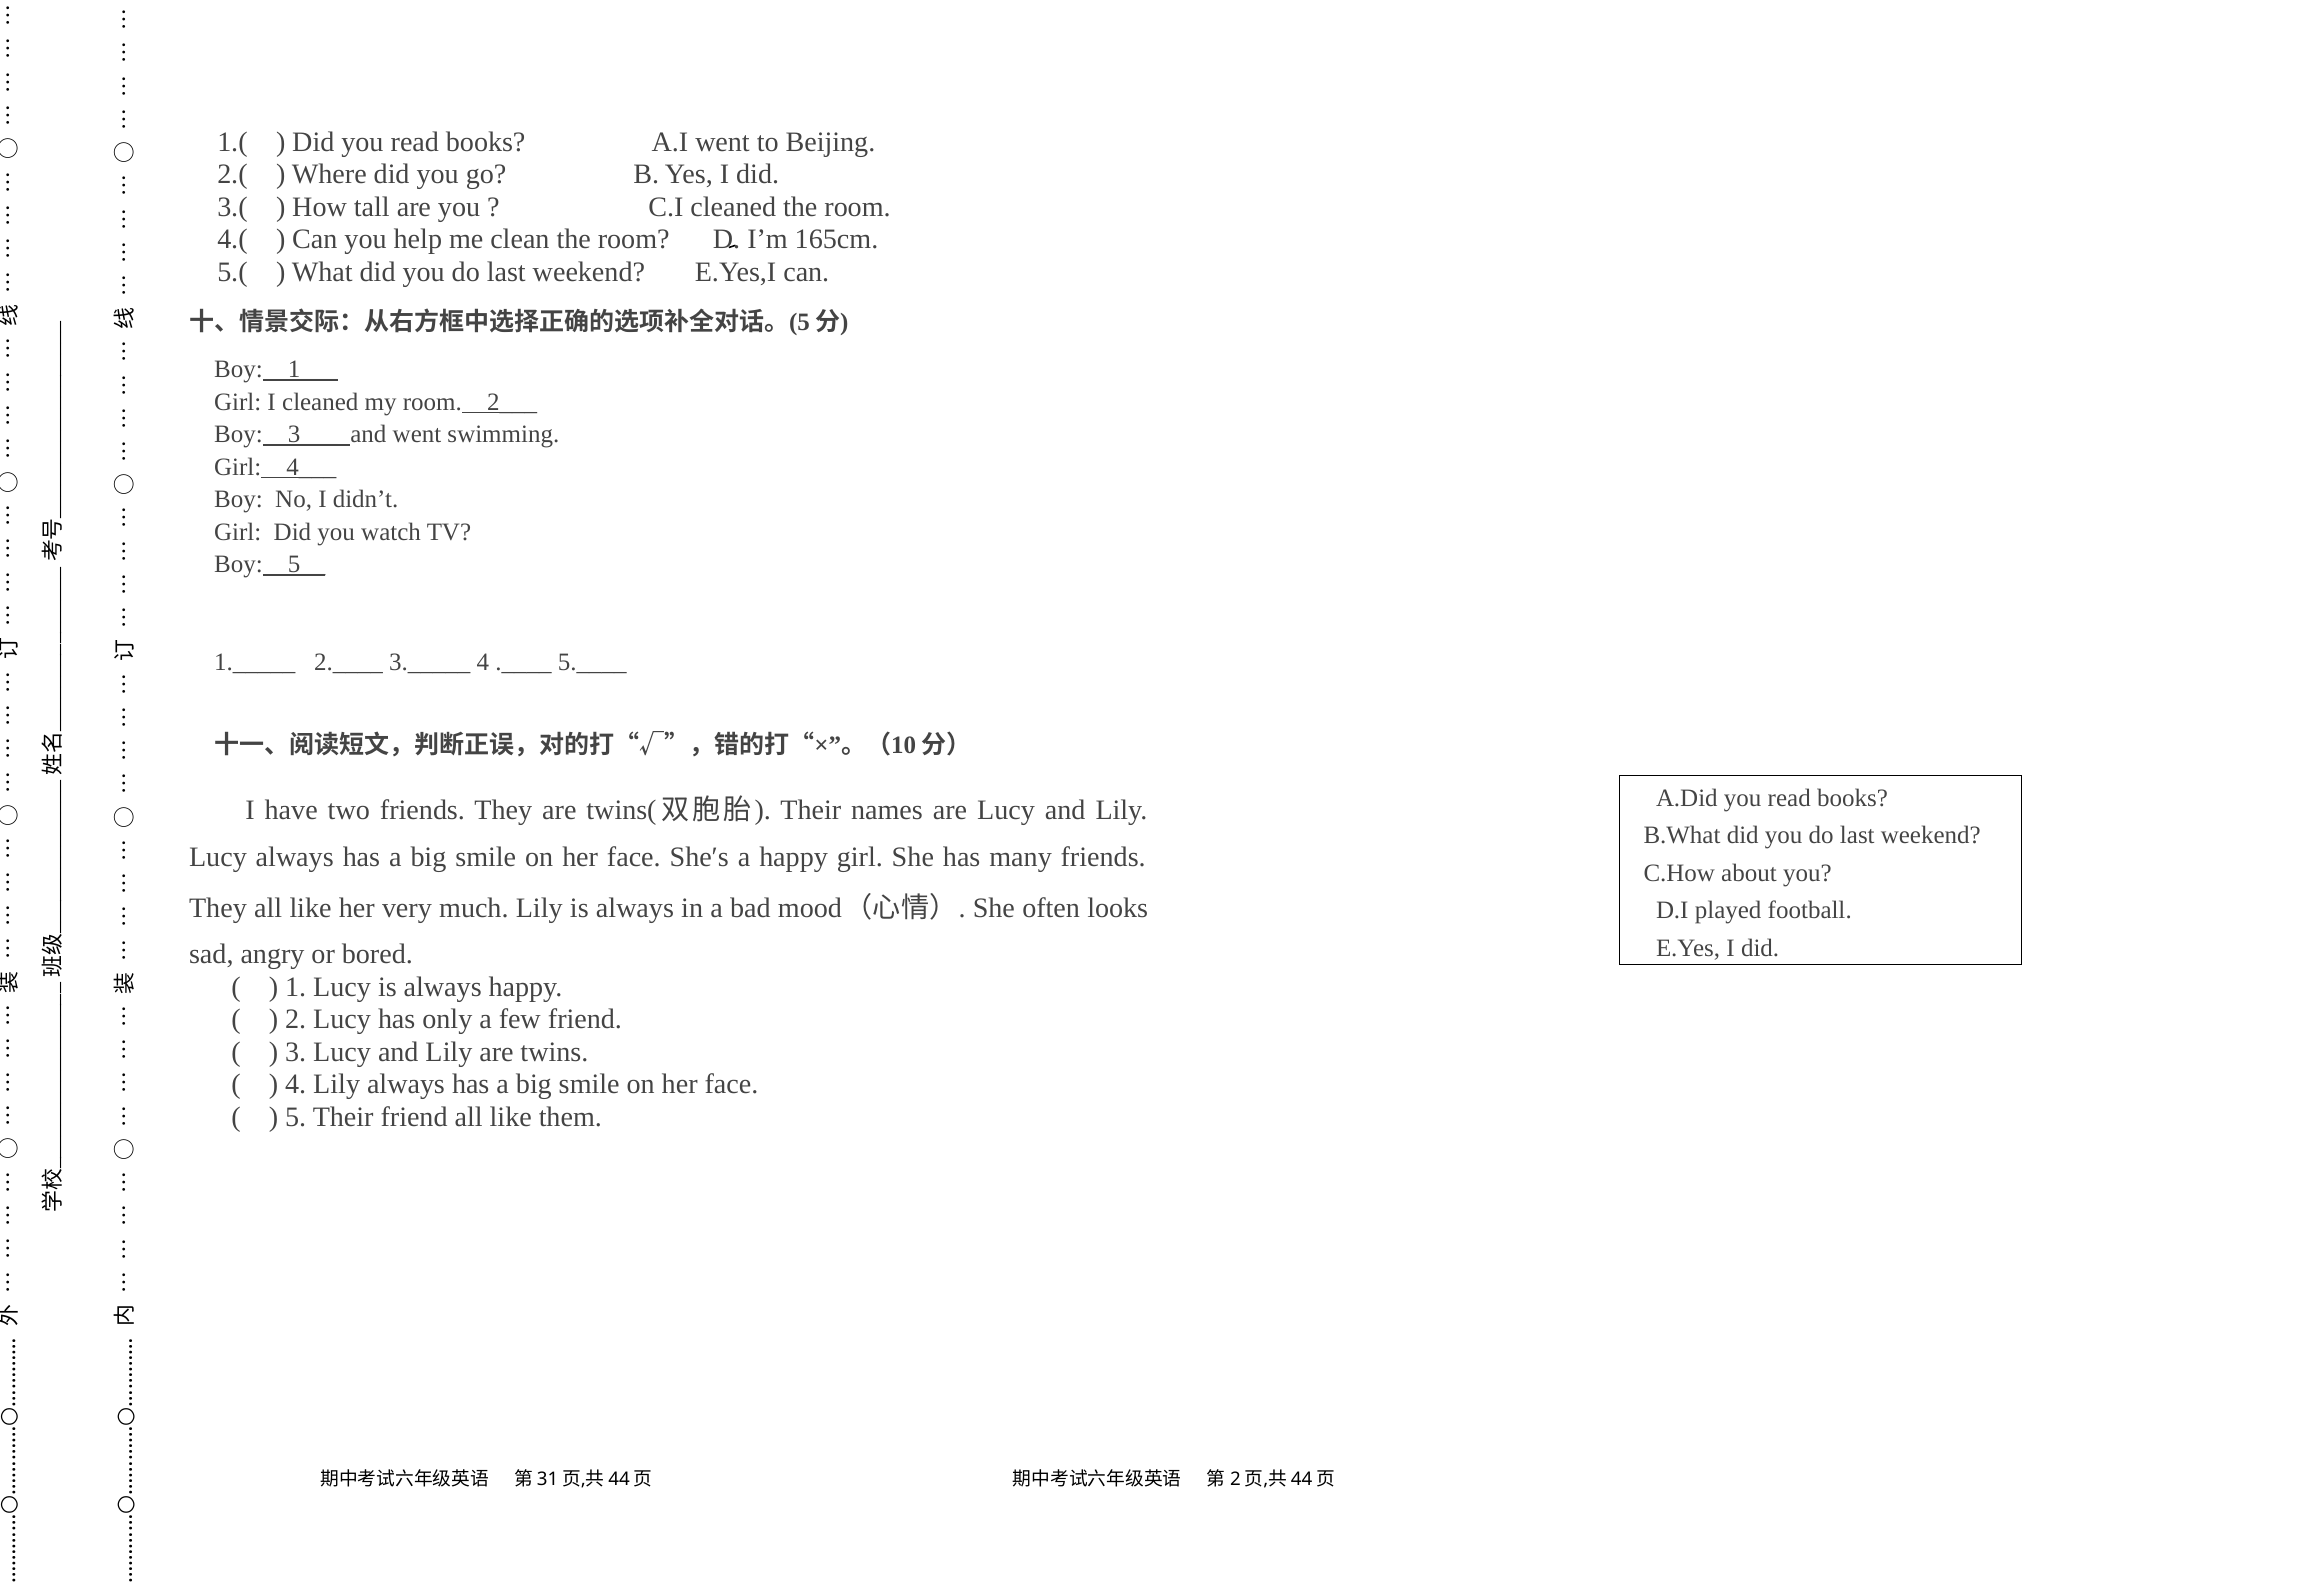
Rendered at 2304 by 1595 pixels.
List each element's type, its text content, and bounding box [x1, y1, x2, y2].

text ( ) 5. Their friend all like them. [189, 1100, 1148, 1132]
table_header A.Did you read books? B.What did you do last weekend? C.How about you? D.I played football. E.Yes, I did. [1620, 776, 2021, 964]
text 1.( ) Did you read books? A.I went to Beijing. [189, 125, 1148, 157]
text Boy: 3___ and went swimming. [189, 417, 1148, 450]
text Boy: No, I didn’t. [189, 482, 1148, 515]
text 十、情景交际：从右方框中选择正确的选项补全对话。(5分) [189, 287, 1148, 352]
text 3.( ) How tall are you ? C.I cleaned the room. [189, 190, 1148, 222]
text 5.( ) What did you do last weekend? E.Yes,I can. [189, 255, 1148, 287]
text ( ) 4. Lily always has a big smile on her face. [189, 1067, 1148, 1100]
text Boy: 5__ [189, 547, 1148, 580]
text ( ) 3. Lucy and Lily are twins. [189, 1035, 1148, 1067]
text 2.( ) Where did you go? B. Yes, I did. [189, 157, 1148, 190]
text Girl: 4___ [189, 450, 1148, 482]
text 4.( ) Can you help me clean the room? D. I’m 165cm. [189, 222, 1148, 255]
text Girl: Did you watch TV? [189, 515, 1148, 547]
text 十一、阅读短文，判断正误，对的打“√”，错的打“×”。（10分） [189, 710, 1148, 775]
text Girl: I cleaned my room. 2___ [189, 385, 1148, 417]
text 1._____ 2.____ 3._____ 4 .____ 5.____ [189, 645, 1148, 677]
text ( ) 1. Lucy is always happy. [189, 970, 1148, 1002]
text I have two friends. They are twins(双胞胎). Their names are Lucy and Lily. Lucy always has a big smile on her face. She′s a happy girl. She has many friends. They all like her very much. Lily is always in a bad mood（心情）. She often looks sad, angry or bored. [189, 775, 1148, 970]
text ( ) 2. Lucy has only a few friend. [189, 1002, 1148, 1035]
text Boy: 1___ [189, 352, 1148, 385]
